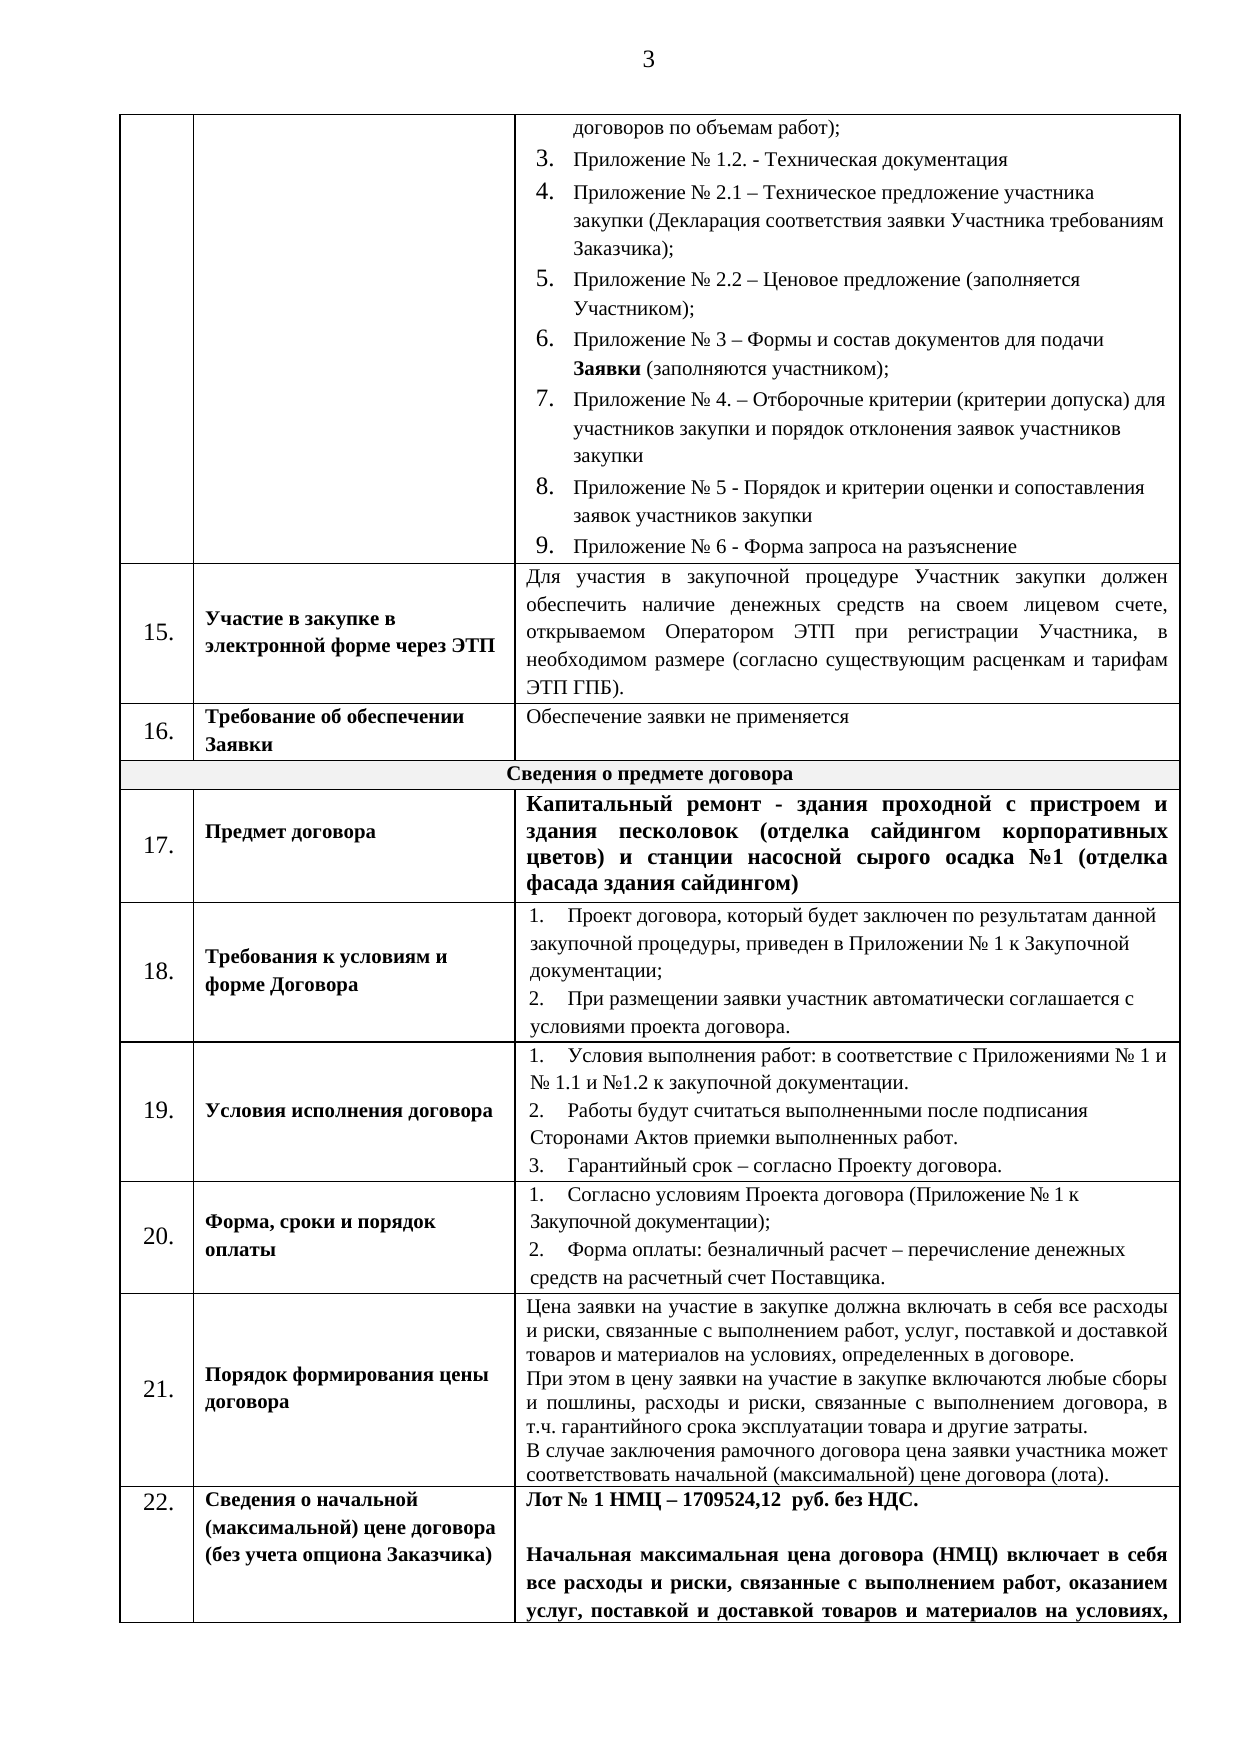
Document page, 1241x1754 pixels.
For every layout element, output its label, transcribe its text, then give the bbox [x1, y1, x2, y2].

table_cell [121, 1294, 193, 1486]
table_cell Обеспечение заявки не применяется [516, 704, 1179, 760]
table_cell Предмет договора [194, 790, 514, 902]
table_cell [194, 1487, 514, 1622]
table_cell [121, 1487, 193, 1622]
table_cell [121, 704, 193, 760]
table_cell [121, 1043, 193, 1181]
table_cell Сведения о предмете договора [121, 761, 1179, 789]
table_cell [121, 903, 193, 1041]
table_cell Порядок формирования цены договора [194, 1294, 514, 1486]
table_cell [516, 1487, 1179, 1622]
table_cell Участие в закупке в электронной форме через ЭТП [194, 564, 514, 703]
table_cell Проект договора, который будет заключен по результатам данной закупочной процедуры, приведен в Приложении № 1 к Закупочной документации; При размещении заявки участник автоматически соглашается с условиями проекта договора. [516, 903, 1179, 1041]
table_cell [121, 115, 193, 563]
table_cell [516, 115, 1179, 563]
table_cell Требование об обеспечении Заявки [194, 704, 514, 760]
table_cell [121, 1182, 193, 1293]
table_cell Форма, сроки и порядок оплаты [194, 1182, 514, 1293]
table_cell Для участия в закупочной процедуре Участник закупки должен обеспечить наличие денежных средств на своем лицевом счете, открываемом Оператором ЭТП при регистрации Участника, в необходимом размере (согласно существующим расценкам и тарифам ЭТП ГПБ). [516, 564, 1179, 703]
table_cell Капитальный ремонт - здания проходной с пристроем и здания песколовок (отделка сайдингом корпоративных цветов) и станции насосной сырого осадка №1 (отделка фасада здания сайдингом) [516, 790, 1179, 902]
table_cell Условия выполнения работ: в соответствие с Приложениями № 1 и № 1.1 и №1.2 к закупочной документации. Работы будут считаться выполненными после подписания Сторонами Актов приемки выполненных работ. Гарантийный срок – согласно Проекту договора. [516, 1043, 1179, 1181]
table_cell Условия исполнения договора [194, 1043, 514, 1181]
table_cell [121, 564, 193, 703]
table_cell [121, 790, 193, 902]
table_cell Согласно условиям Проекта договора (Приложение № 1 к Закупочной документации); Форма оплаты: безналичный расчет – перечисление денежных средств на расчетный счет Поставщика. [516, 1182, 1179, 1293]
table_cell Требования к условиям и форме Договора [194, 903, 514, 1041]
table_cell Цена заявки на участие в закупке должна включать в себя все расходы и риски, связанные с выполнением работ, услуг, поставкой и доставкой товаров и материалов на условиях, определенных в договоре. При этом в цену заявки на участие в закупке включаются любые сборы и пошлины, расходы и риски, связанные с выполнением договора, в т.ч. гарантийного срока эксплуатации товара и другие затраты. В случае заключения рамочного договора цена заявки участника может соответствовать начальной (максимальной) цене договора (лота). [516, 1294, 1179, 1486]
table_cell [194, 115, 514, 563]
